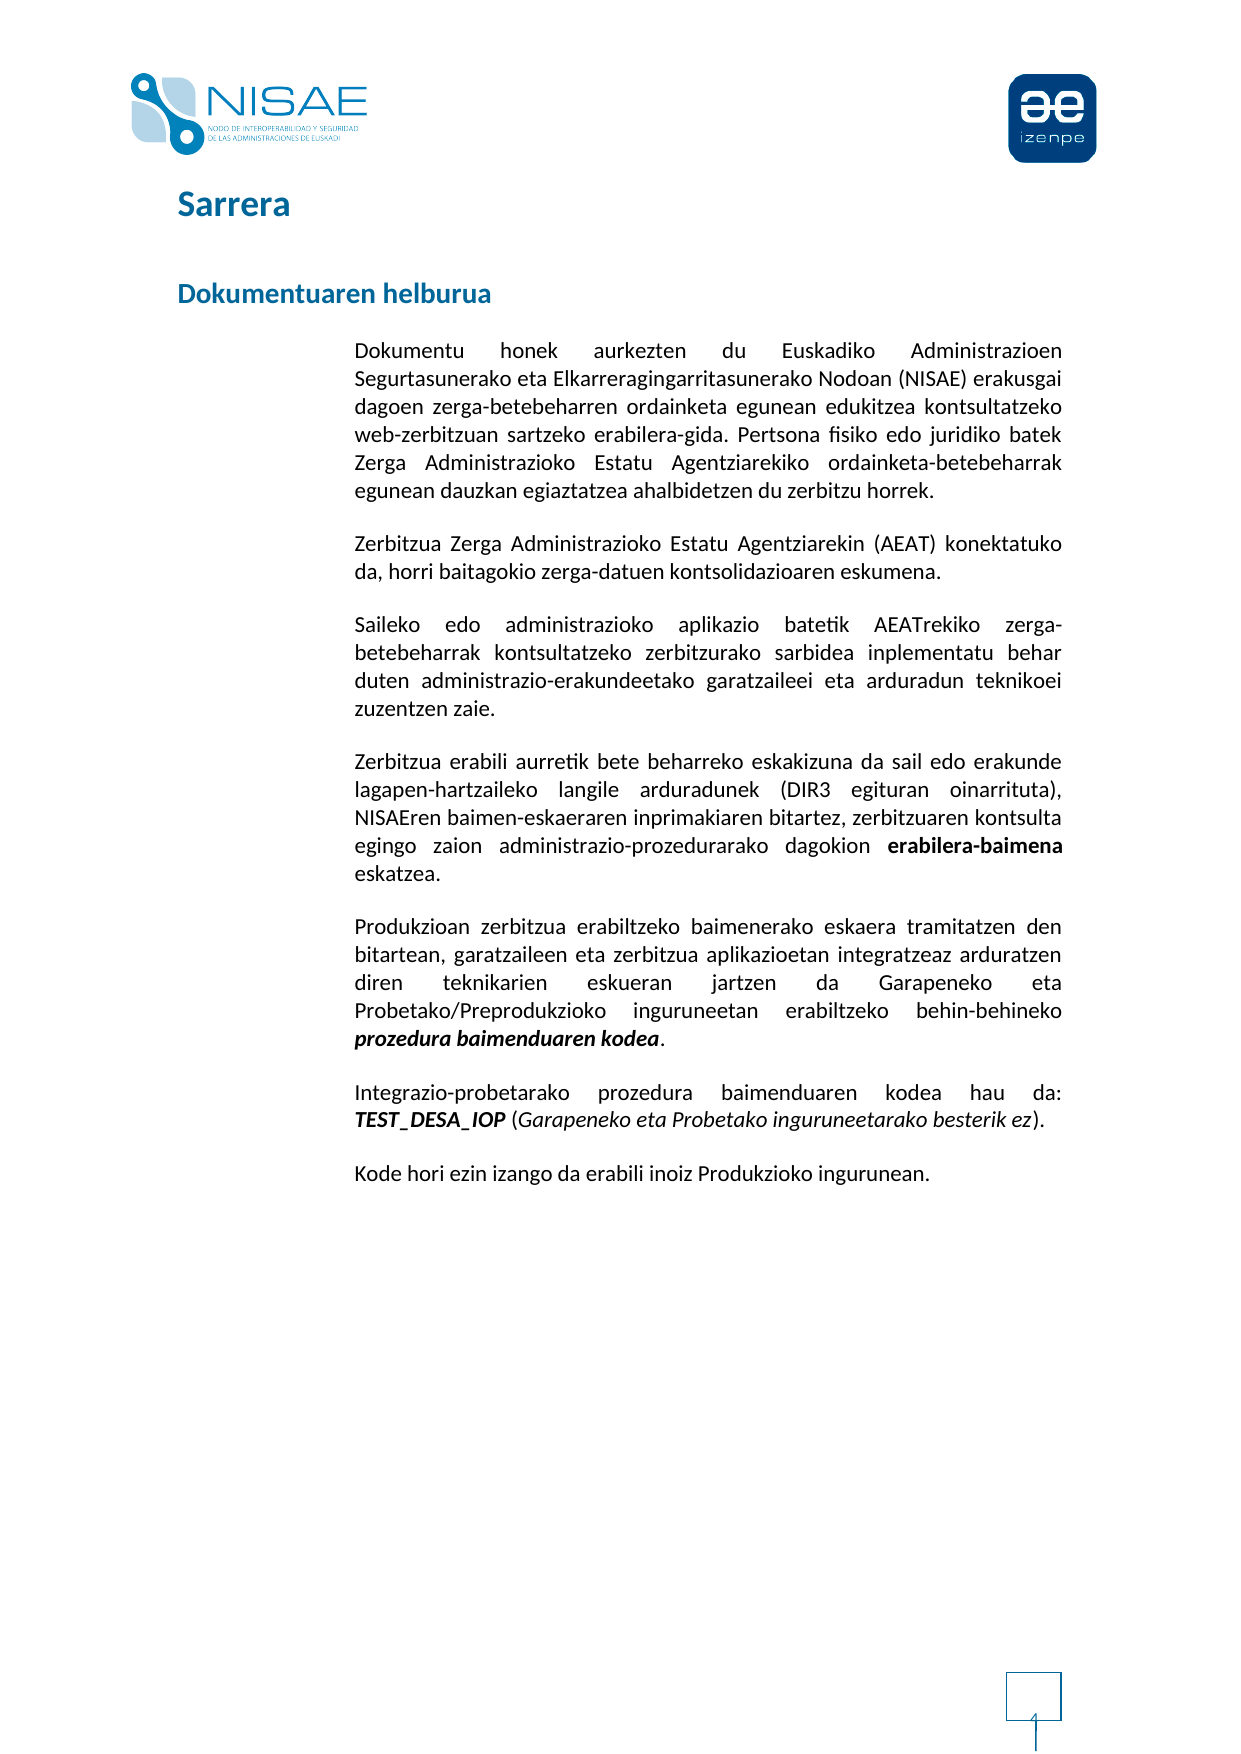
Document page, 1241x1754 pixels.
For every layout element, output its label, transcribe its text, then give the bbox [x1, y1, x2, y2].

picture [181, 131, 193, 143]
text Integrazio-probetarako prozedura baimenduaren kodea hau da: TEST_DESA_IOP (Garapeneko eta Probetako inguruneetarako besterik ez). [354, 1078, 1063, 1134]
text Zerbitzua Zerga Administrazioko Estatu Agentziarekin (AEAT) konektatuko da, horri baitagokio zerga-datuen kontsolidazioaren eskumena. [354, 529, 1063, 585]
text Sarrera [177, 180, 1063, 226]
text Kode hori ezin izango da erabili inoiz Produkzioko ingurunean. [354, 1159, 1063, 1187]
picture [149, 73, 386, 155]
picture [118, 73, 180, 155]
picture [1007, 74, 1097, 163]
picture [139, 81, 148, 90]
text Saileko edo administrazioko aplikazio batetik AEATrekiko zerga-betebeharrak kontsultatzeko zerbitzurako sarbidea inplementatu behar duten administrazio-erakundeetako garatzaileei eta arduradun teknikoei zuzentzen zaie. [354, 610, 1063, 722]
text Produkzioan zerbitzua erabiltzeko baimenerako eskaera tramitatzen den bitartean, garatzaileen eta zerbitzua aplikazioetan integratzeaz arduratzen diren teknikarien eskueran jartzen da Garapeneko eta Probetako/Preprodukzioko inguruneetan erabiltzeko behin-behineko prozedura baimenduaren kodea. [354, 912, 1063, 1053]
text Dokumentuaren helburua [177, 276, 1063, 311]
text Dokumentu honek aurkezten du Euskadiko Administrazioen Segurtasunerako eta Elkarreragingarritasunerako Nodoan (NISAE) erakusgai dagoen zerga-betebeharren ordainketa egunean edukitzea kontsultatzeko web-zerbitzuan sartzeko erabilera-gida. Pertsona fisiko edo juridiko batek Zerga Administrazioko Estatu Agentziarekiko ordainketa-betebeharrak egunean dauzkan egiaztatzea ahalbidetzen du zerbitzu horrek. [354, 336, 1063, 504]
text Zerbitzua erabili aurretik bete beharreko eskakizuna da sail edo erakunde lagapen-hartzaileko langile arduradunek (DIR3 egituran oinarrituta), NISAEren baimen-eskaeraren inprimakiaren bitartez, zerbitzuaren kontsulta egingo zaion administrazio-prozedurarako dagokion erabilera-baimena eskatzea. [354, 747, 1063, 887]
